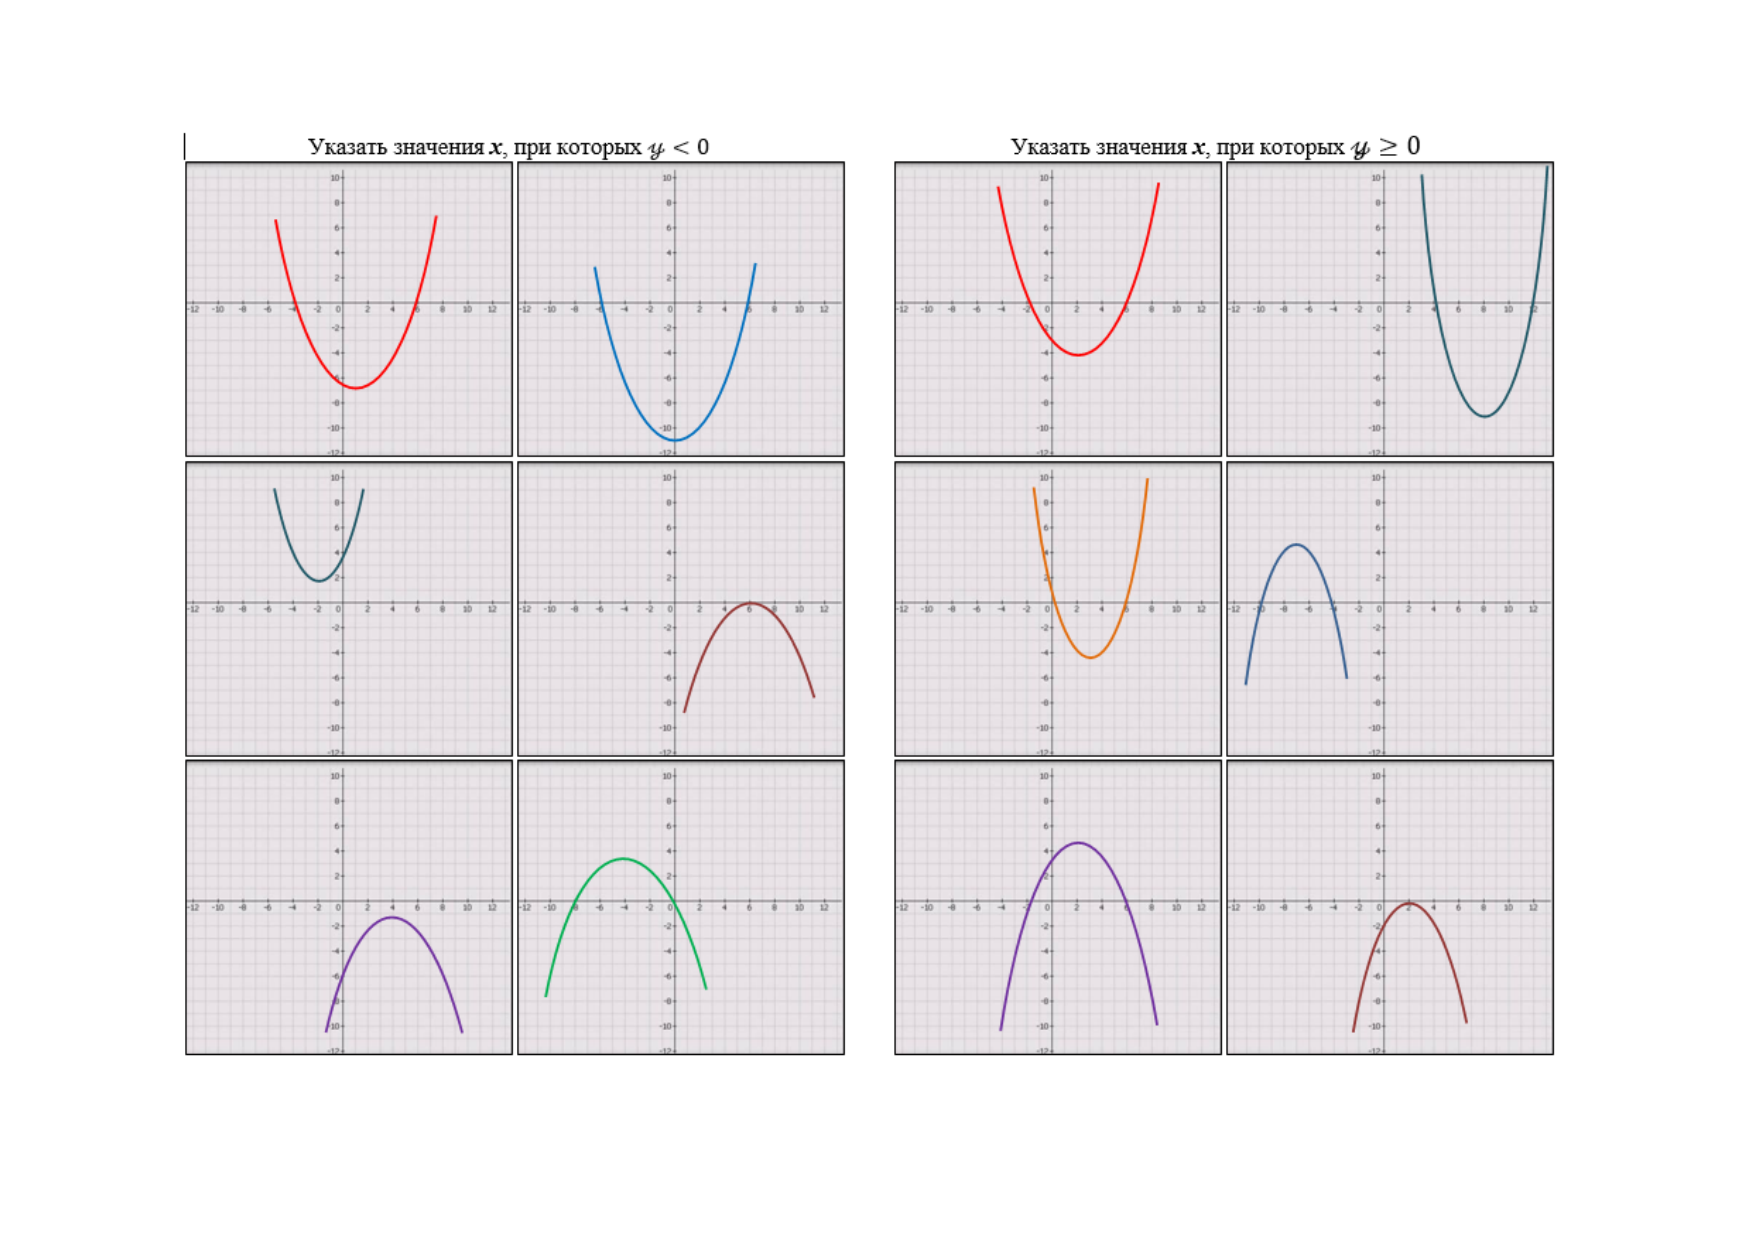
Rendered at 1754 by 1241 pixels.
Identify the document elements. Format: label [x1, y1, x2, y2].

picture [177, 130, 1574, 1078]
